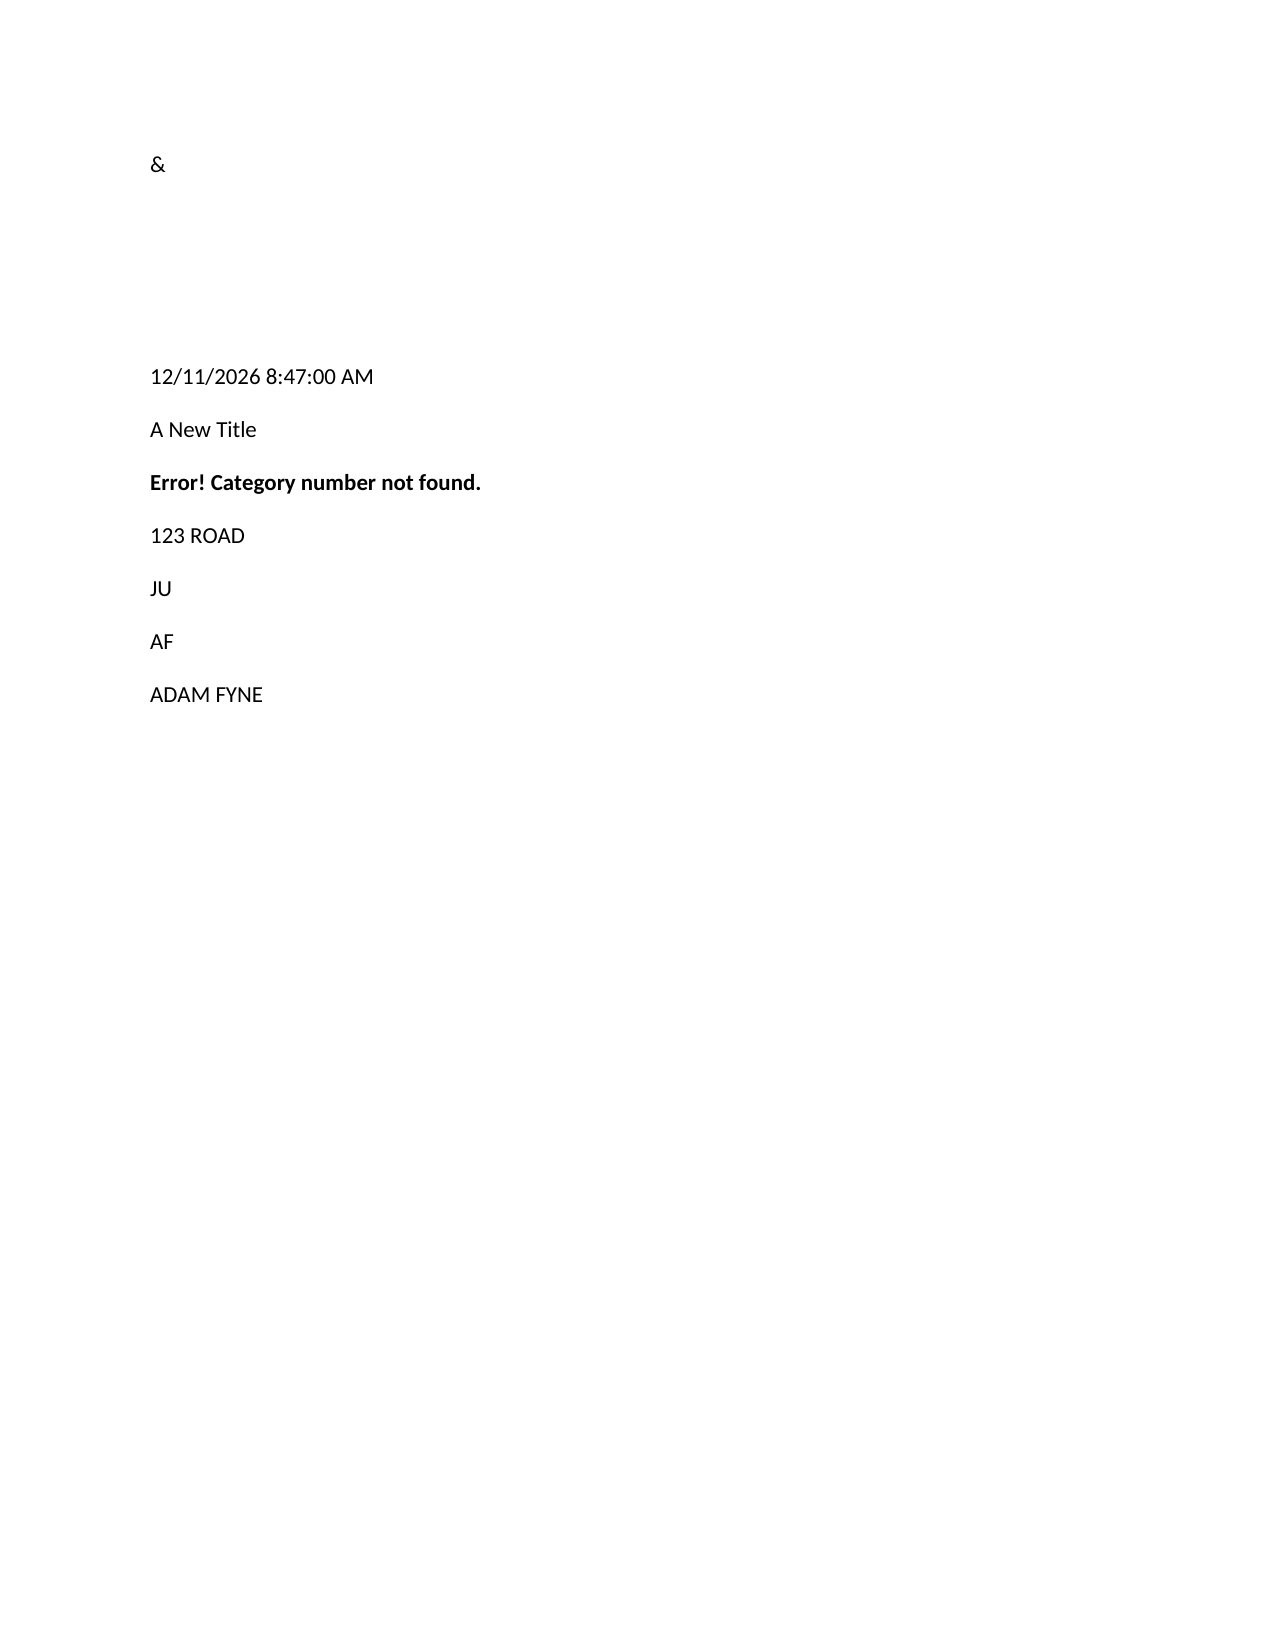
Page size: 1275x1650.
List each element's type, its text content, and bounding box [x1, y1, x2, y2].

text A New Title [150, 415, 1125, 443]
text 13/01/2025 10:05:07 AM [150, 362, 1125, 390]
text JU [150, 574, 1125, 602]
text Error! Category number not found. [150, 468, 1125, 496]
text AF [150, 627, 1125, 655]
text 123 ROAD [150, 521, 1125, 549]
text ADAM FYNE [150, 680, 1125, 708]
